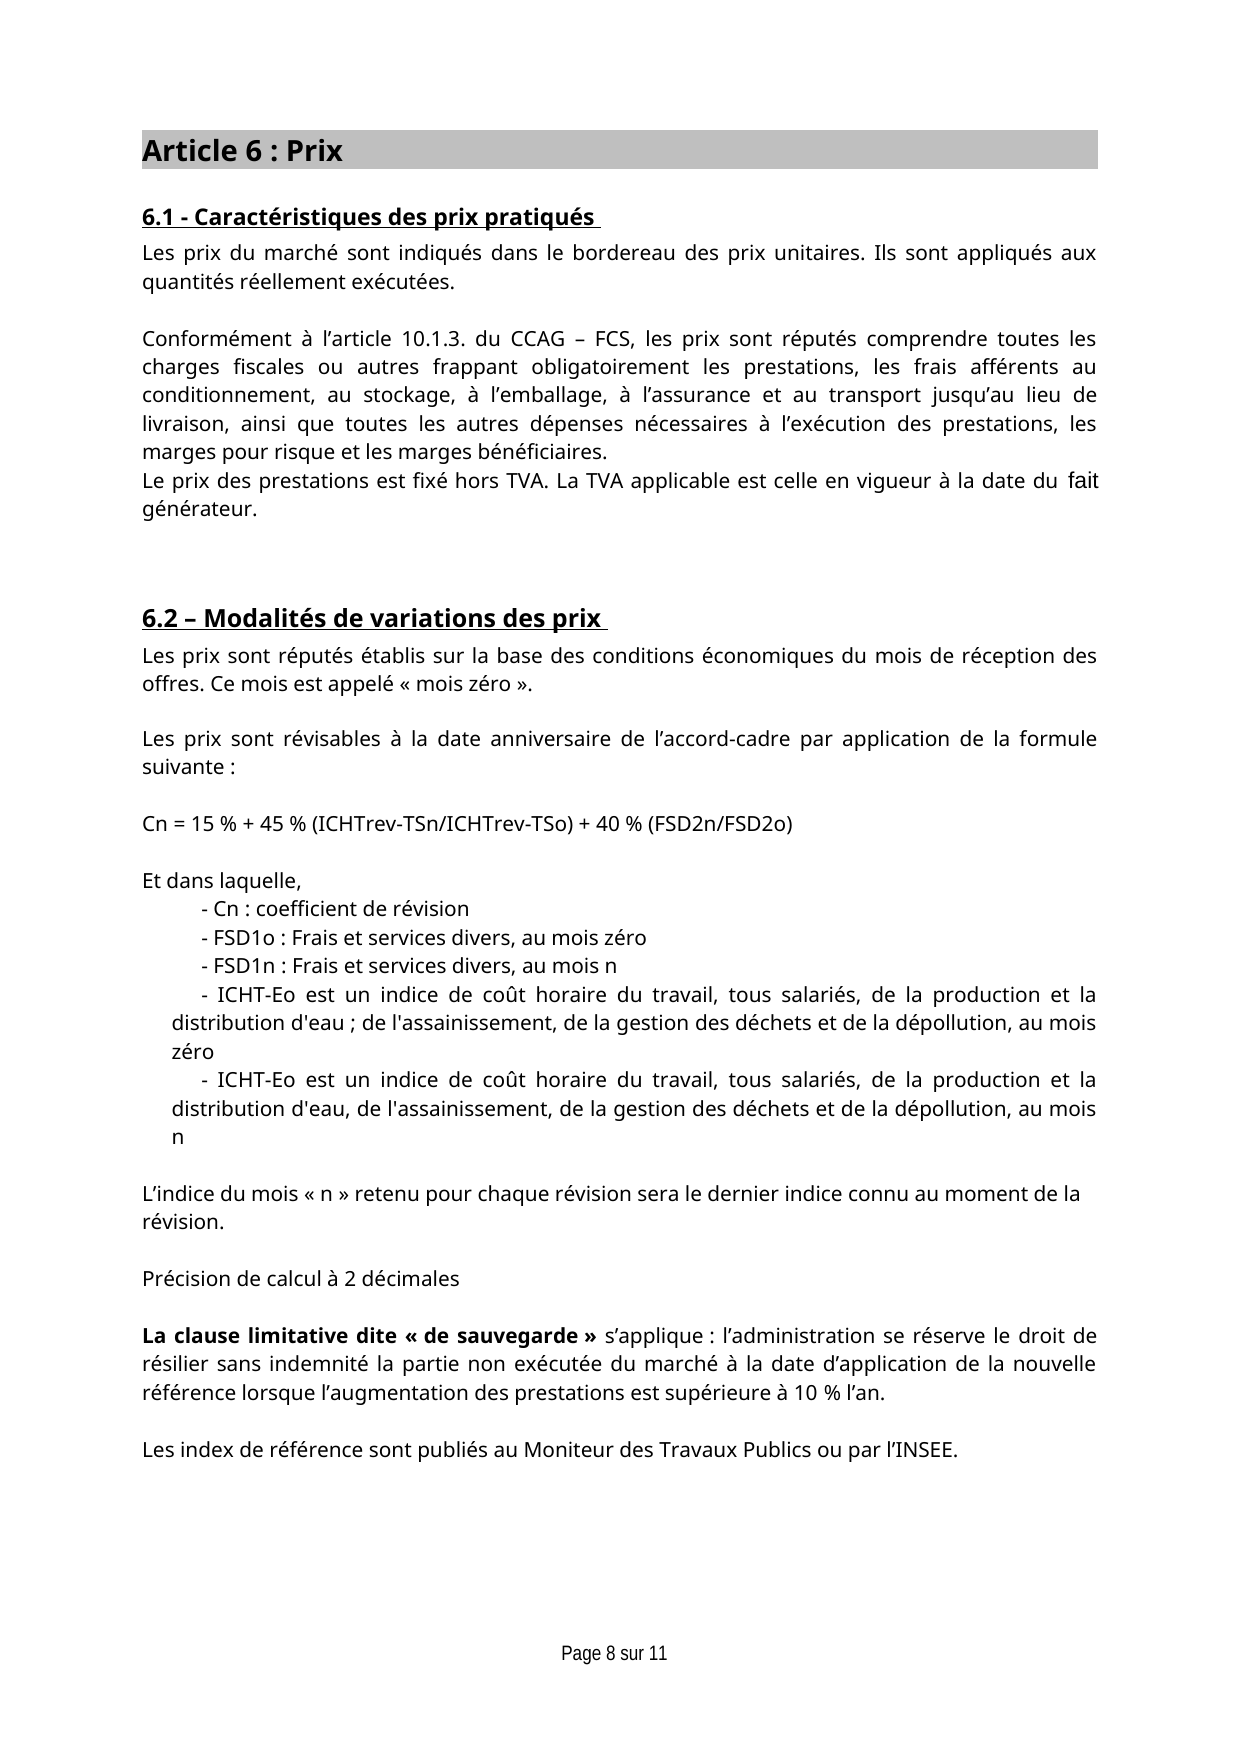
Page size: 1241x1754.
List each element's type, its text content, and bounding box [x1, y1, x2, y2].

text L’indice du mois « n » retenu pour chaque révision sera le dernier indice connu au moment de la révision. [142, 1179, 1098, 1236]
subtitle 6.1 - Caractéristiques des prix pratiqués [142, 201, 1098, 232]
subtitle 6.2 – Modalités de variations des prix [142, 600, 1098, 634]
text Conformément à l’article 10.1.3. du CCAG – FCS, les prix sont réputés comprendre toutes les charges fiscales ou autres frappant obligatoirement les prestations, les frais afférents au conditionnement, au stockage, à l’emballage, à l’assurance et au transport jusqu’au lieu de livraison, ainsi que toutes les autres dépenses nécessaires à l’exécution des prestations, les marges pour risque et les marges bénéficiaires. [142, 324, 1098, 466]
text - ICHT-Eo est un indice de coût horaire du travail, tous salariés, de la production et la distribution d'eau ; de l'assainissement, de la gestion des déchets et de la dépollution, au mois zéro [171, 980, 1098, 1065]
text Cn = 15 % + 45 % (ICHTrev-TSn/ICHTrev-TSo) + 40 % (FSD2n/FSD2o) [142, 809, 1098, 838]
text Les prix du marché sont indiqués dans le bordereau des prix unitaires. Ils sont appliqués aux quantités réellement exécutées. [142, 238, 1098, 295]
text - ICHT-Eo est un indice de coût horaire du travail, tous salariés, de la production et la distribution d'eau, de l'assainissement, de la gestion des déchets et de la dépollution, au mois n [171, 1065, 1098, 1151]
text - FSD1n : Frais et services divers, au mois n [171, 951, 1098, 980]
text - Cn : coefficient de révision [171, 894, 1098, 923]
text Précision de calcul à 2 décimales [142, 1264, 1098, 1293]
text Les prix sont révisables à la date anniversaire de l’accord-cadre par application de la formule suivante : [142, 724, 1098, 781]
text La clause limitative dite « de sauvegarde » s’applique : l’administration se réserve le droit de résilier sans indemnité la partie non exécutée du marché à la date d’application de la nouvelle référence lorsque l’augmentation des prestations est supérieure à 10 % l’an. [142, 1321, 1098, 1406]
text Les index de référence sont publiés au Moniteur des Travaux Publics ou par l’INSEE. [142, 1435, 1098, 1463]
subtitle Article 6 : Prix [142, 130, 1098, 169]
text Et dans laquelle, [142, 866, 1098, 894]
text Les prix sont réputés établis sur la base des conditions économiques du mois de réception des offres. Ce mois est appelé « mois zéro ». [142, 641, 1098, 698]
text - FSD1o : Frais et services divers, au mois zéro [171, 923, 1098, 951]
text Le prix des prestations est fixé hors TVA. La TVA applicable est celle en vigueur à la date du fait générateur. [142, 466, 1098, 523]
